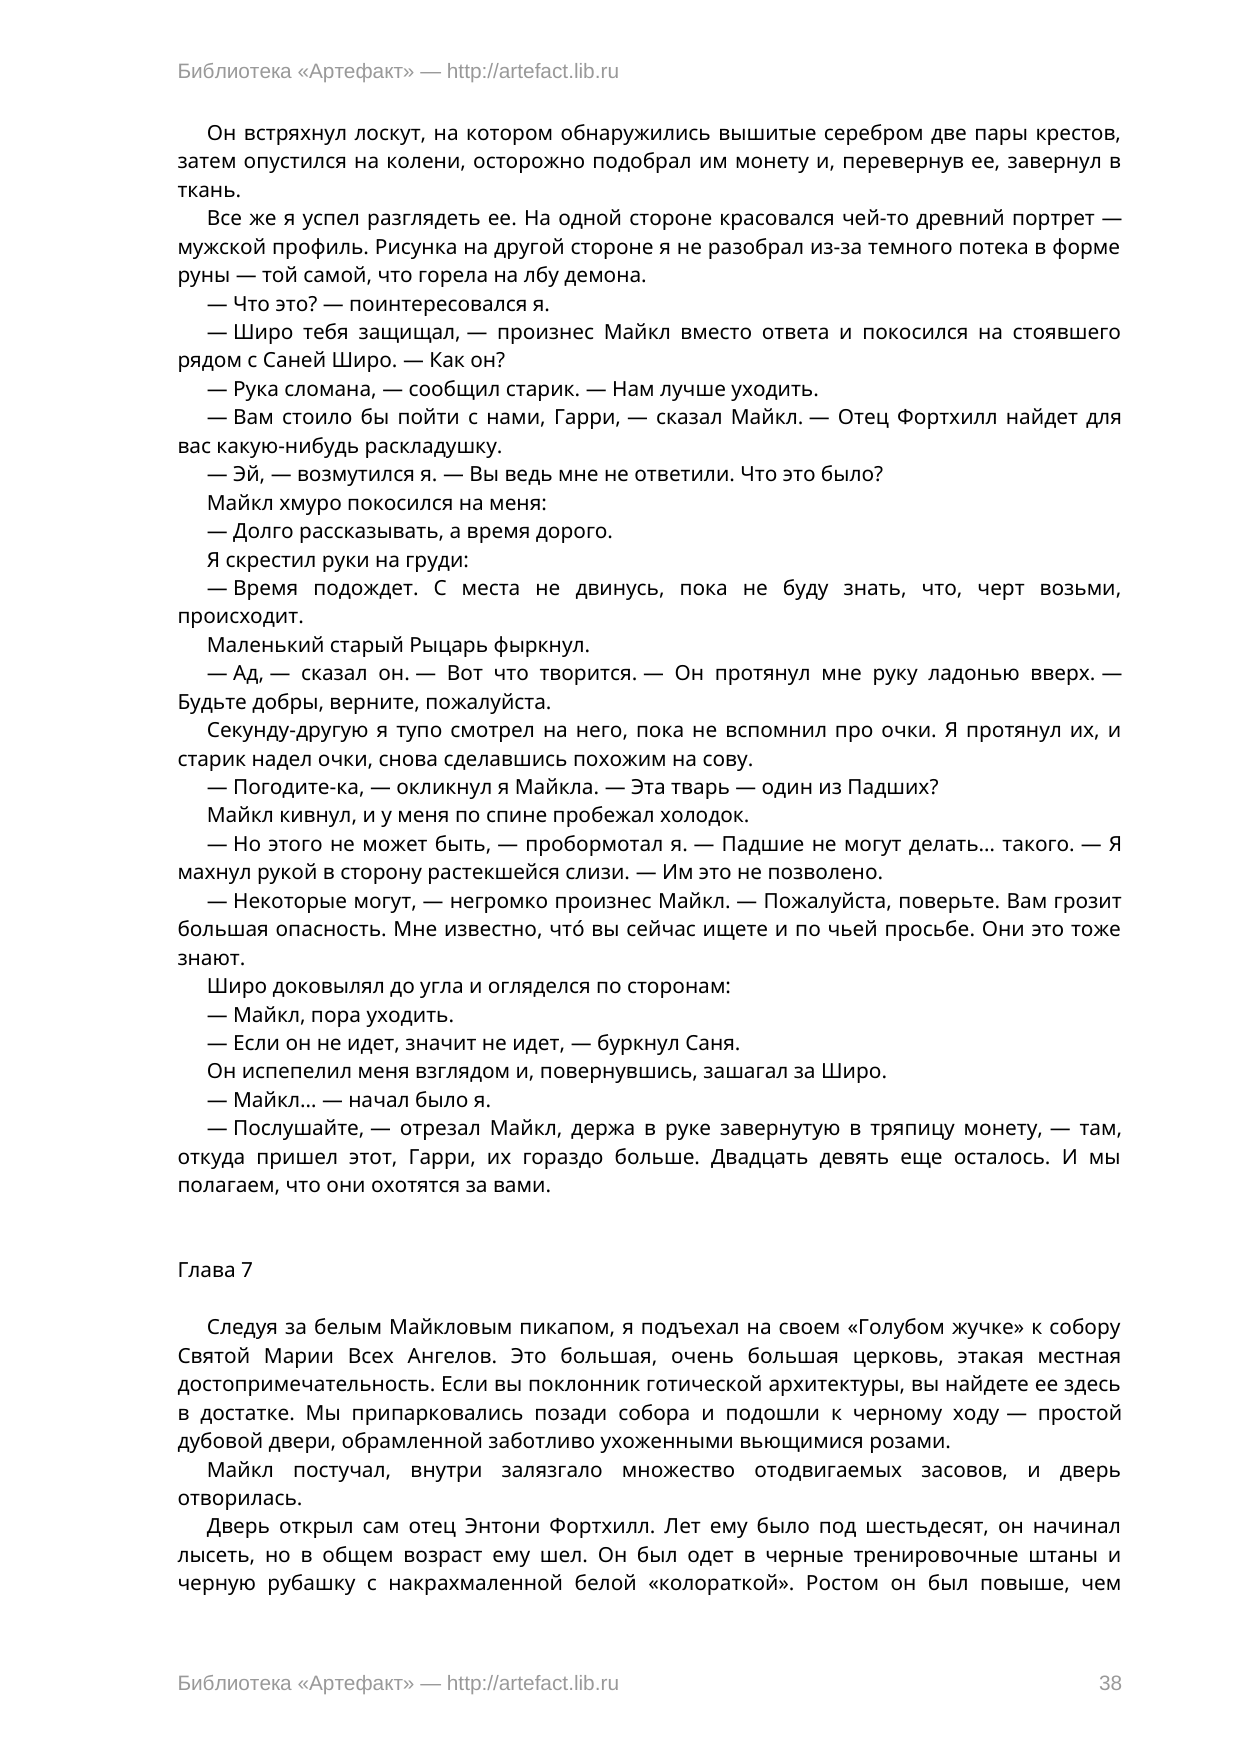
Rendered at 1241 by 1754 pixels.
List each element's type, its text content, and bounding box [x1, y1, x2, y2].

text Секунду-другую я тупо смотрел на него, пока не вспомнил про очки. Я протянул их, и старик надел очки, снова сделавшись похожим на сову. [177, 715, 1122, 772]
text — Майкл… — начал было я. [177, 1085, 1122, 1113]
text — Но этого не может быть, — пробормотал я. — Падшие не могут делать… такого. — Я махнул рукой в сторону растекшейся слизи. — Им это не позволено. [177, 829, 1122, 886]
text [177, 1512, 1122, 1597]
text — Послушайте, — отрезал Майкл, держа в руке завернутую в тряпицу монету, — там, откуда пришел этот, Гарри, их гораздо больше. Двадцать девять еще осталось. И мы полагаем, что они охотятся за вами. [177, 1113, 1122, 1199]
text — Долго рассказывать, а время дорого. [177, 516, 1122, 545]
text Он встряхнул лоскут, на котором обнаружились вышитые серебром две пары крестов, затем опустился на колени, осторожно подобрал им монету и, перевернув ее, завернул в ткань. [177, 118, 1122, 203]
text — Вам стоило бы пойти с нами, Гарри, — сказал Майкл. — Отец Фортхилл найдет для вас какую-нибудь раскладушку. [177, 402, 1122, 459]
text — Погодите-ка, — окликнул я Майкла. — Эта тварь — один из Падших? [177, 772, 1122, 801]
text — Время подождет. С места не двинусь, пока не буду знать, что, черт возьми, происходит. [177, 573, 1122, 630]
text — Широ тебя защищал, — произнес Майкл вместо ответа и покосился на стоявшего рядом с Саней Широ. — Как он? [177, 317, 1122, 374]
text Майкл хмуро покосился на меня: [177, 488, 1122, 516]
text Широ доковылял до угла и огляделся по сторонам: [177, 971, 1122, 1000]
text Маленький старый Рыцарь фыркнул. [177, 630, 1122, 658]
text Я скрестил руки на груди: [177, 545, 1122, 573]
text — Некоторые могут, — негромко произнес Майкл. — Пожалуйста, поверьте. Вам грозит большая опасность. Мне известно, что́ вы сейчас ищете и по чьей просьбе. Они это тоже знают. [177, 886, 1122, 971]
text — Эй, — возмутился я. — Вы ведь мне не ответили. Что это было? [177, 459, 1122, 488]
subtitle Глава 7 [177, 1256, 1122, 1284]
text — Ад, — сказал он. — Вот что творится. — Он протянул мне руку ладонью вверх. — Будьте добры, верните, пожалуйста. [177, 658, 1122, 715]
text — Майкл, пора уходить. [177, 1000, 1122, 1028]
text — Что это? — поинтересовался я. [177, 289, 1122, 317]
text Он испепелил меня взглядом и, повернувшись, зашагал за Широ. [177, 1057, 1122, 1085]
text Майкл постучал, внутри залязгало множество отодвигаемых засовов, и дверь отворилась. [177, 1455, 1122, 1512]
text Все же я успел разглядеть ее. На одной стороне красовался чей-то древний портрет — мужской профиль. Рисунка на другой стороне я не разобрал из-за темного потека в форме руны — той самой, что горела на лбу демона. [177, 203, 1122, 289]
text Следуя за белым Майкловым пикапом, я подъехал на своем «Голубом жучке» к собору Святой Марии Всех Ангелов. Это большая, очень большая церковь, этакая местная достопримечательность. Если вы поклонник готической архитектуры, вы найдете ее здесь в достатке. Мы припарковались позади собора и подошли к черному ходу — простой дубовой двери, обрамленной заботливо ухоженными вьющимися розами. [177, 1312, 1122, 1455]
text — Рука сломана, — сообщил старик. — Нам лучше уходить. [177, 374, 1122, 402]
text — Если он не идет, значит не идет, — буркнул Саня. [177, 1028, 1122, 1057]
text Майкл кивнул, и у меня по спине пробежал холодок. [177, 801, 1122, 829]
